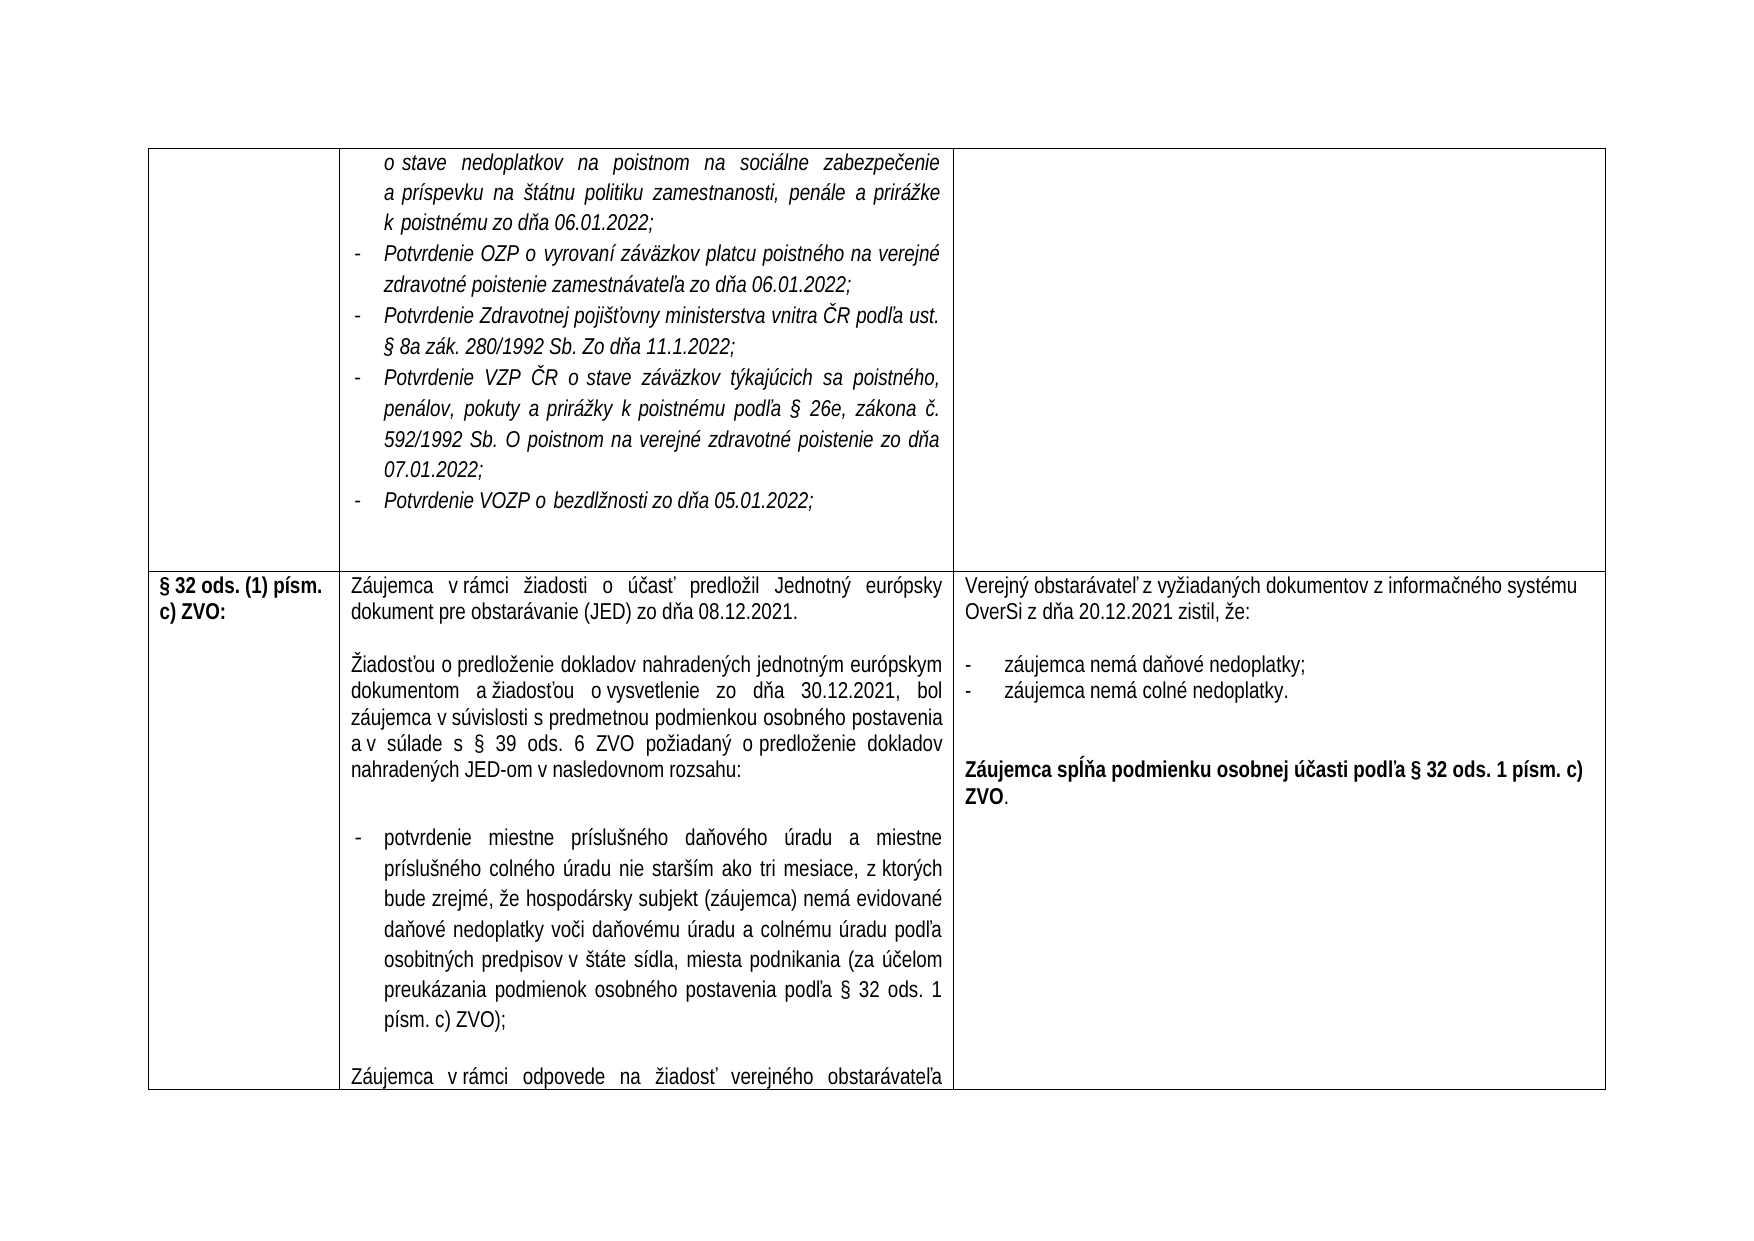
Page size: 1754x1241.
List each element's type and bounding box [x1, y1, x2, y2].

table_cell [340, 149, 953, 571]
table_cell [954, 149, 1605, 571]
table_cell [149, 149, 339, 571]
table_cell [954, 572, 1605, 1089]
table_cell [149, 572, 339, 1089]
table_cell [340, 572, 953, 1089]
